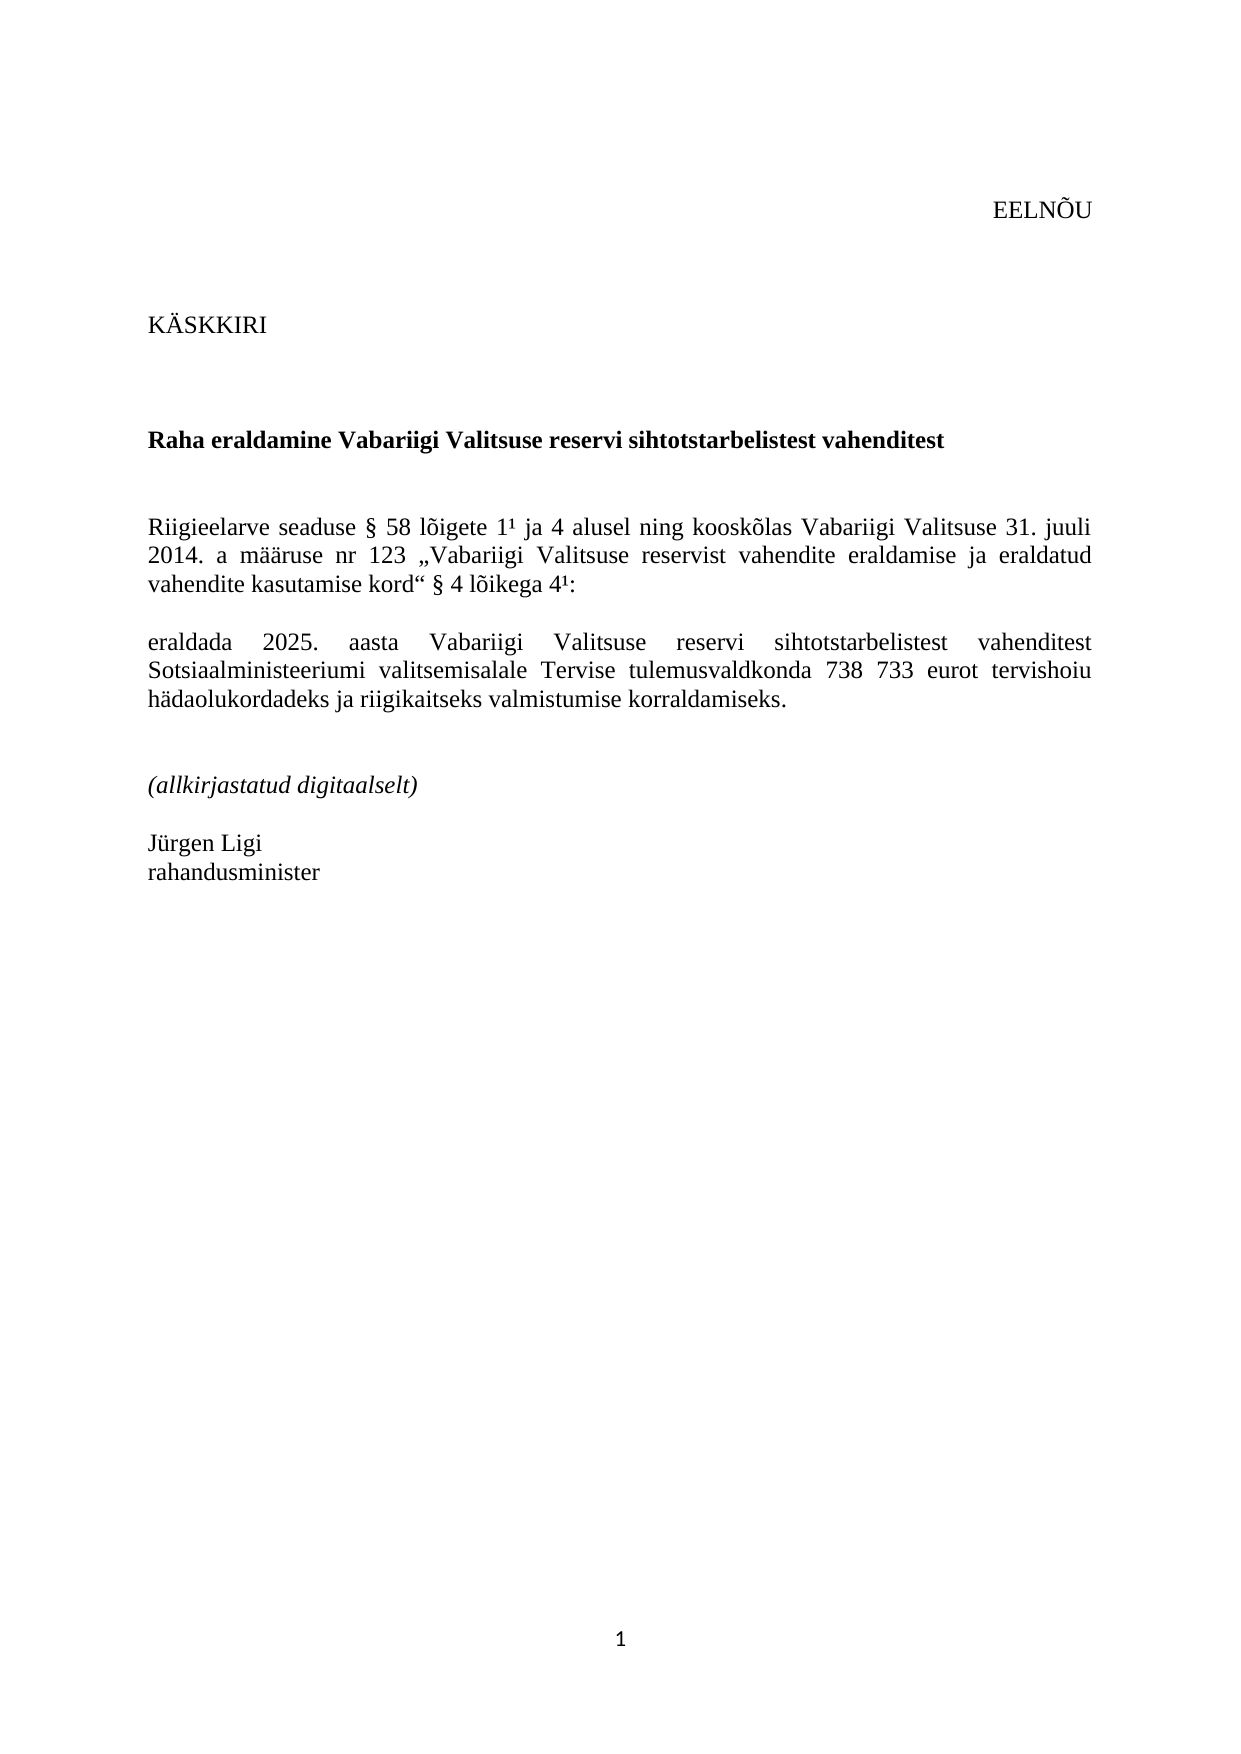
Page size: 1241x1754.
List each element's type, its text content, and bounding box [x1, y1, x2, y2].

text Jürgen Ligi [148, 828, 1093, 857]
text KÄSKKIRI [148, 310, 1093, 339]
text Riigieelarve seaduse § 58 lõigete 1¹ ja 4 alusel ning kooskõlas Vabariigi Valitsuse 31. juuli 2014. a määruse nr 123 „Vabariigi Valitsuse reservist vahendite eraldamise ja eraldatud vahendite kasutamise kord“ § 4 lõikega 4¹: [148, 512, 1093, 598]
text EELNÕU [148, 195, 1093, 224]
text (allkirjastatud digitaalselt) [148, 770, 1093, 799]
text eraldada 2025. aasta Vabariigi Valitsuse reservi sihtotstarbelistest vahenditest Sotsiaalministeeriumi valitsemisalale Tervise tulemusvaldkonda 738 733 eurot tervishoiu hädaolukordadeks ja riigikaitseks valmistumise korraldamiseks. [148, 627, 1093, 713]
text Raha eraldamine Vabariigi Valitsuse reservi sihtotstarbelistest vahenditest [148, 425, 1093, 454]
text rahandusminister [148, 857, 1093, 885]
